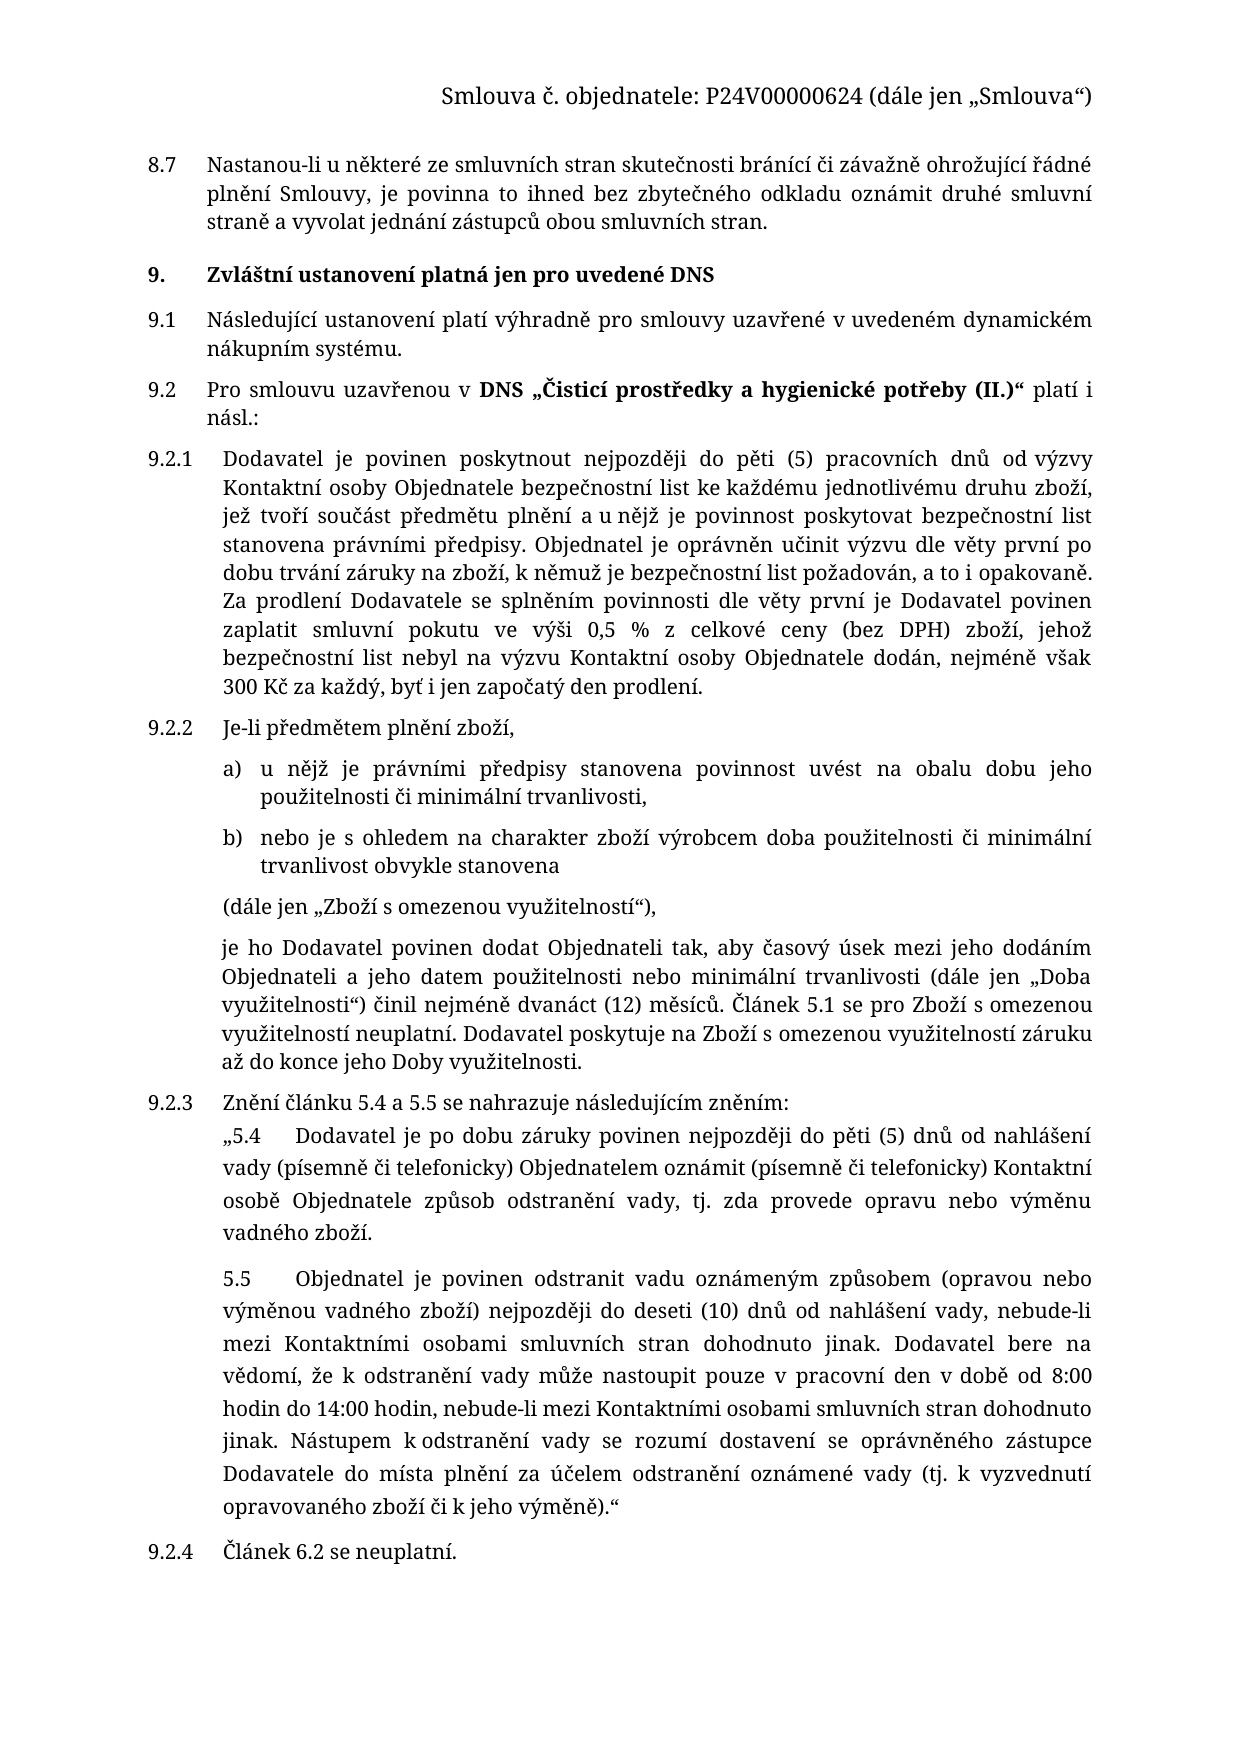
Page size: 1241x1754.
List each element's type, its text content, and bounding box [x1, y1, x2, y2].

list Pro smlouvu uzavřenou v DNS „Čisticí prostředky a hygienické potřeby (II.)“ platí i násl.: [148, 375, 1093, 432]
list 5.5 Objednatel je povinen odstranit vadu oznámeným způsobem (opravou nebo výměnou vadného zboží) nejpozději do deseti (10) dnů od nahlášení vady, nebude-li mezi Kontaktními osobami smluvních stran dohodnuto jinak. Dodavatel bere na vědomí, že k odstranění vady může nastoupit pouze v pracovní den v době od 8:00 hodin do 14:00 hodin, nebude-li mezi Kontaktními osobami smluvních stran dohodnuto jinak. Nástupem k odstranění vady se rozumí dostavení se oprávněného zástupce Dodavatele do místa plnění za účelem odstranění oznámené vady (tj. k vyzvednutí opravovaného zboží či k jeho výměně).“ [223, 1264, 1093, 1520]
list „5.4 Dodavatel je po dobu záruky povinen nejpozději do pěti (5) dnů od nahlášení vady (písemně či telefonicky) Objednatelem oznámit (písemně či telefonicky) Kontaktní osobě Objednatele způsob odstranění vady, tj. zda provede opravu nebo výměnu vadného zboží. [223, 1121, 1093, 1247]
list Následující ustanovení platí výhradně pro smlouvy uzavřené v uvedeném dynamickém nákupním systému. [148, 306, 1093, 362]
list u nějž je právními předpisy stanovena povinnost uvést na obalu dobu jeho použitelnosti či minimální trvanlivosti, [223, 754, 1093, 811]
text (dále jen „Zboží s omezenou využitelností“), [223, 892, 1093, 921]
list Dodavatel je povinen poskytnout nejpozději do pěti (5) pracovních dnů od výzvy Kontaktní osoby Objednatele bezpečnostní list ke každému jednotlivému druhu zboží, jež tvoří součást předmětu plnění a u nějž je povinnost poskytovat bezpečnostní list stanovena právními předpisy. Objednatel je oprávněn učinit výzvu dle věty první po dobu trvání záruky na zboží, k němuž je bezpečnostní list požadován, a to i opakovaně. Za prodlení Dodavatele se splněním povinnosti dle věty první je Dodavatel povinen zaplatit smluvní pokutu ve výši 0,5 % z celkové ceny (bez DPH) zboží, jehož bezpečnostní list nebyl na výzvu Kontaktní osoby Objednatele dodán, nejméně však 300 Kč za každý, byť i jen započatý den prodlení. [148, 444, 1093, 700]
list Článek 6.2 se neuplatní. [148, 1537, 1093, 1565]
list nebo je s ohledem na charakter zboží výrobcem doba použitelnosti či minimální trvanlivost obvykle stanovena [223, 823, 1093, 880]
list Je-li předmětem plnění zboží, [148, 713, 1093, 741]
text je ho Dodavatel povinen dodat Objednateli tak, aby časový úsek mezi jeho dodáním Objednateli a jeho datem použitelnosti nebo minimální trvanlivosti (dále jen „Doba využitelnosti“) činil nejméně dvanáct (12) měsíců. Článek 5.1 se pro Zboží s omezenou využitelností neuplatní. Dodavatel poskytuje na Zboží s omezenou využitelností záruku až do konce jeho Doby využitelnosti. [221, 933, 1093, 1076]
list Zvláštní ustanovení platná jen pro uvedené DNS [148, 261, 1093, 289]
list Znění článku 5.4 a 5.5 se nahrazuje následujícím zněním: [148, 1088, 1093, 1117]
list Nastanou-li u některé ze smluvních stran skutečnosti bránící či závažně ohrožující řádné plnění Smlouvy, je povinna to ihned bez zbytečného odkladu oznámit druhé smluvní straně a vyvolat jednání zástupců obou smluvních stran. [148, 150, 1093, 236]
